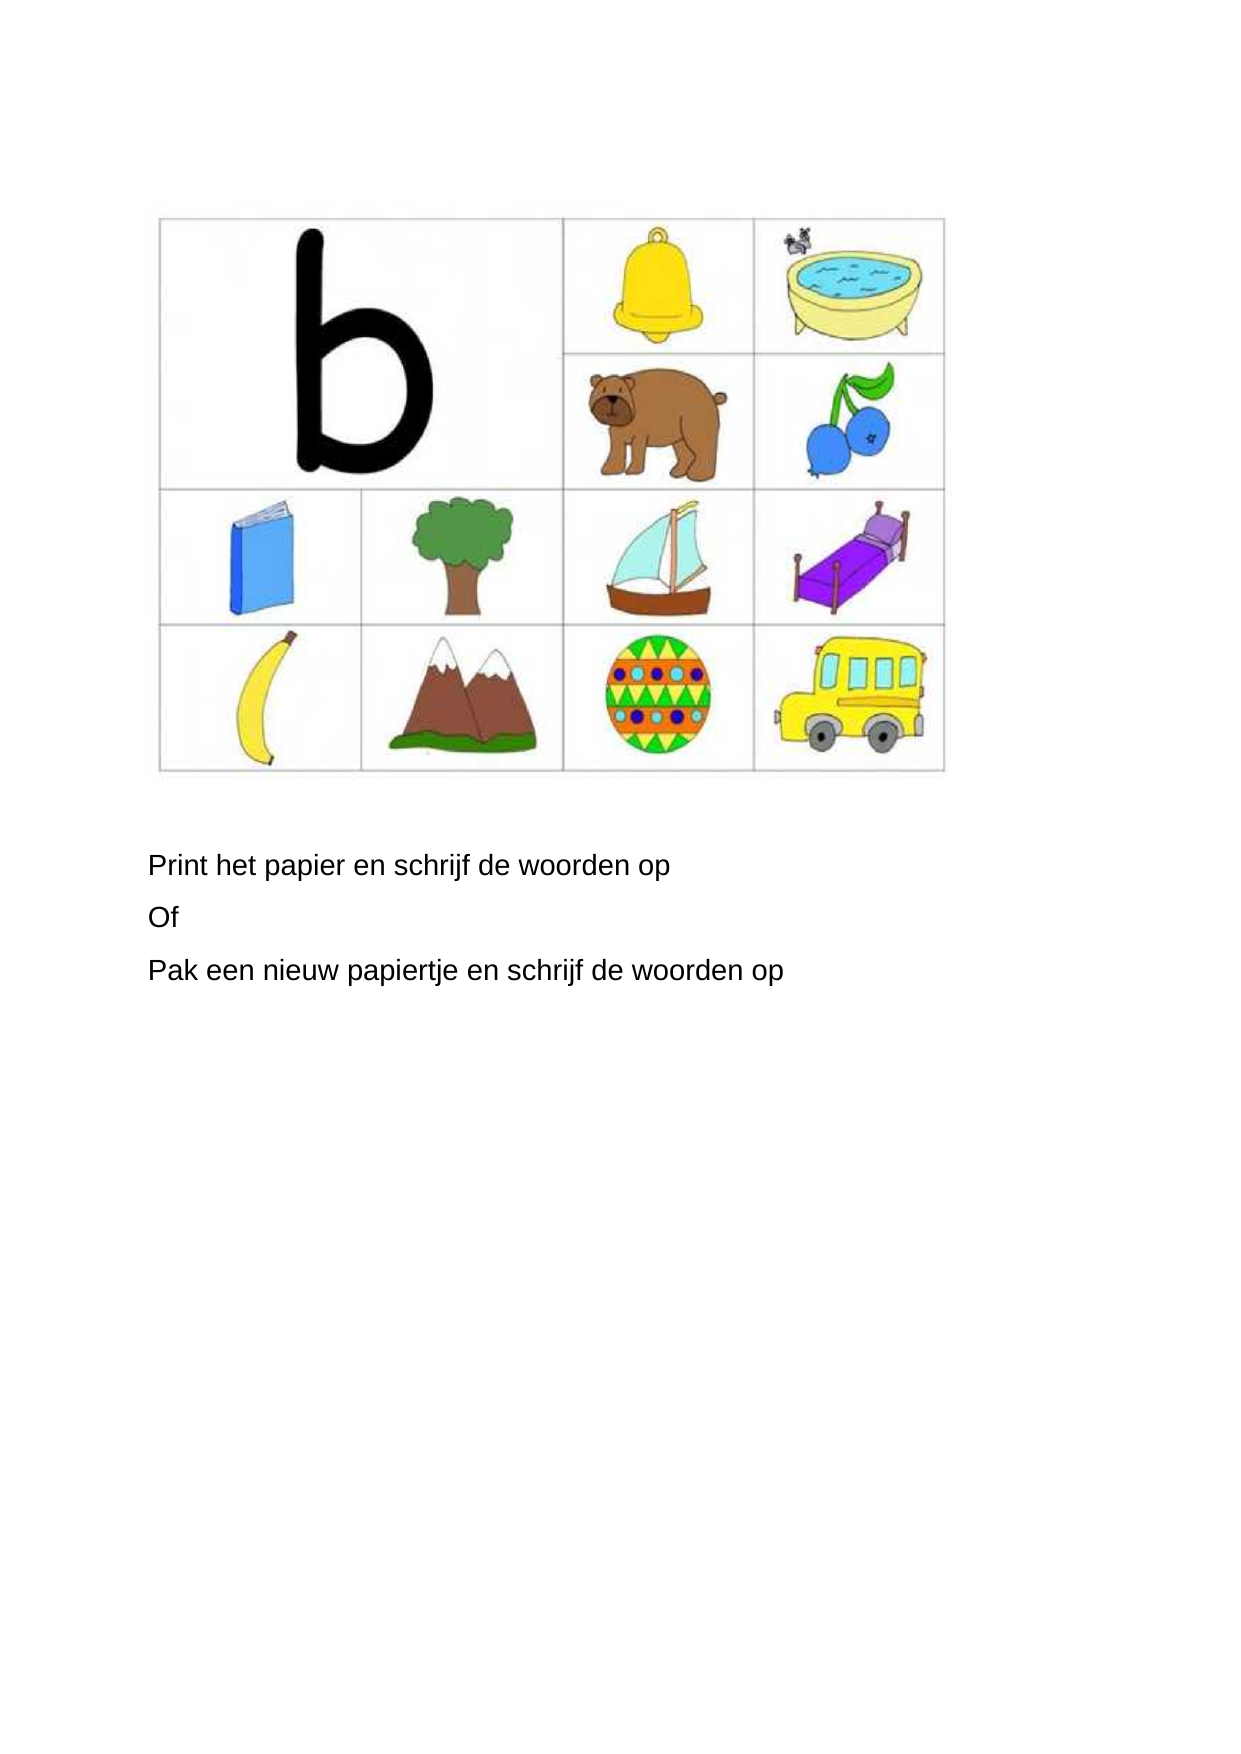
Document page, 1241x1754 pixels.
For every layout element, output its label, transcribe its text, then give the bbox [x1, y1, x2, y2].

text Print het papier en schrijf de woorden op [148, 847, 1093, 881]
picture [146, 201, 955, 782]
text Of [148, 900, 1093, 934]
text Pak een nieuw papiertje en schrijf de woorden op [148, 953, 1093, 987]
